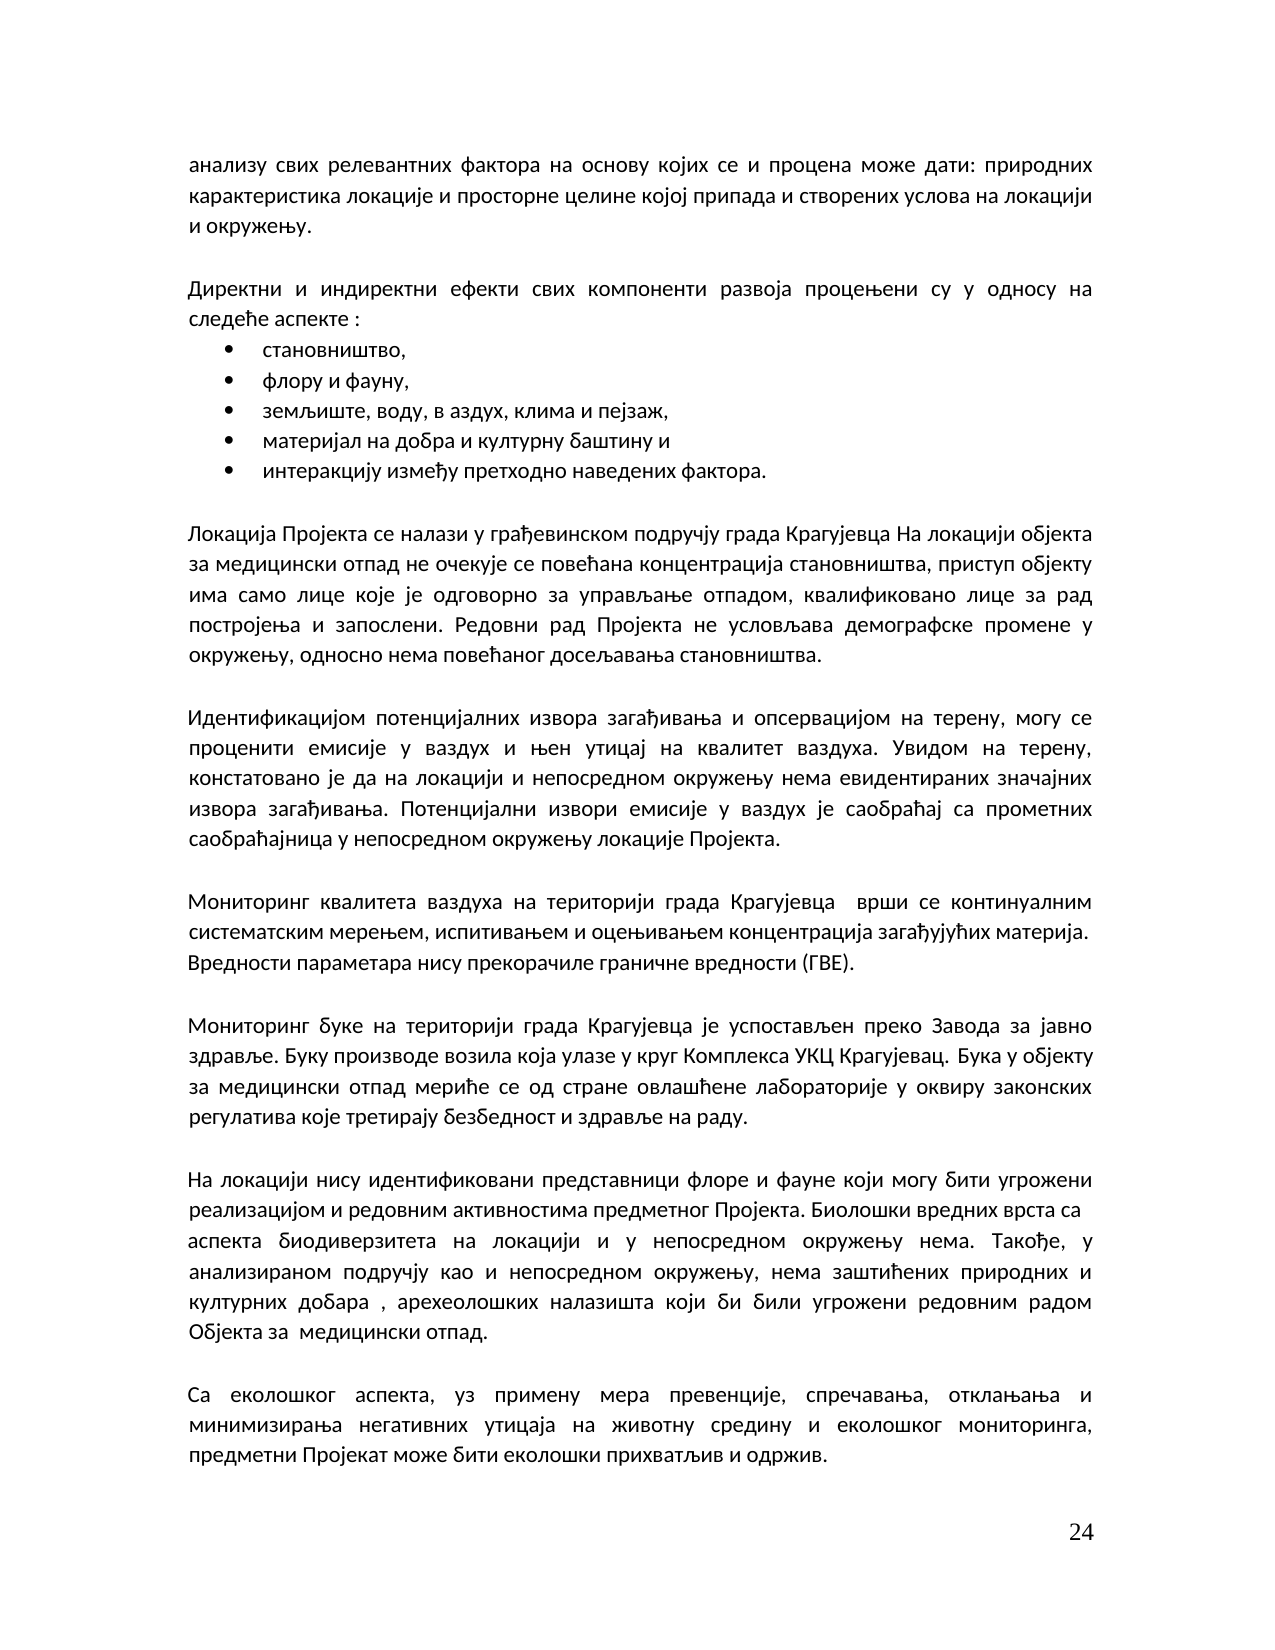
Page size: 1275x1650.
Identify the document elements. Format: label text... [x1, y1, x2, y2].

list становништво, [225, 336, 1094, 363]
list материјал на добра и културну баштину и [225, 426, 1094, 454]
text На локацији нису идентификовани представници флоре и фауне који могу бити угрожени реализацијом и редовним активностима предметног Пројекта. Биолошки вредних врста са [187, 1165, 1094, 1223]
text Мониторинг квалитета ваздуха на територији града Крагујевца врши се континуалним систематским мерењем, испитивањем и оцењивањем концентрација загађујућих материја. [187, 887, 1094, 945]
text аспекта биодиверзитета на локацији и у непосредном окружењу нема. Такође, у анализираном подручју као и непосредном окружењу, нема заштићених природних и културних добара , арехеолошких налазишта који би били угрожени редовним радом Објекта за медицински отпад. [187, 1227, 1094, 1345]
text Директни и индиректни ефекти свих компоненти развоја процењени су у односу на следеће аспекте : [187, 274, 1094, 332]
text Вредности параметара нису прекорачиле граничне вредности (ГВЕ). [187, 948, 1094, 976]
list земљиште, воду, в аздух, клима и пејзаж, [225, 396, 1094, 424]
text Мониторинг буке на територији града Крагујевца је успостављен преко Завода за јавно здравље. Буку производе возила која улазе у круг Комплекса УКЦ Крагујевац. Бука у објекту за медицински отпад мериће се од стране овлашћене лабораторије у оквиру законских регулатива које третирају безбедност и здравље на раду. [187, 1011, 1094, 1130]
text Са еколошког аспекта, уз примену мера превенције, спречавања, отклањања и минимизирања негативних утицаја на животну средину и еколошког мониторинга, предметни Пројекат може бити еколошки прихватљив и одржив. [187, 1380, 1094, 1468]
list флору и фауну, [225, 366, 1094, 394]
list интеракцију између претходно наведених фактора. [225, 456, 1094, 484]
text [187, 151, 1094, 239]
text Идентификацијом потенцијалних извора загађивања и опсервацијом на терену, могу се проценити емисије у ваздух и њен утицај на квалитет ваздуха. Увидом на терену, констатовано је да на локацији и непосредном окружењу нема евидентираних значајних извора загађивања. Потенцијални извори емисије у ваздух је саобраћај са прометних саобраћајница у непосредном окружењу локације Пројекта. [187, 703, 1094, 852]
text Локација Пројекта се налази у грађевинском подручју града Крагујевца На локацији објекта за медицински отпад не очекује се повећана концентрација становништва, приступ објекту има само лице које је одговорно за управљање отпадом, квалификовано лице за рад постројења и запослени. Редовни рад Пројекта не условљава демографске промене у окружењу, односно нема повећаног досељавања становништва. [187, 519, 1094, 668]
